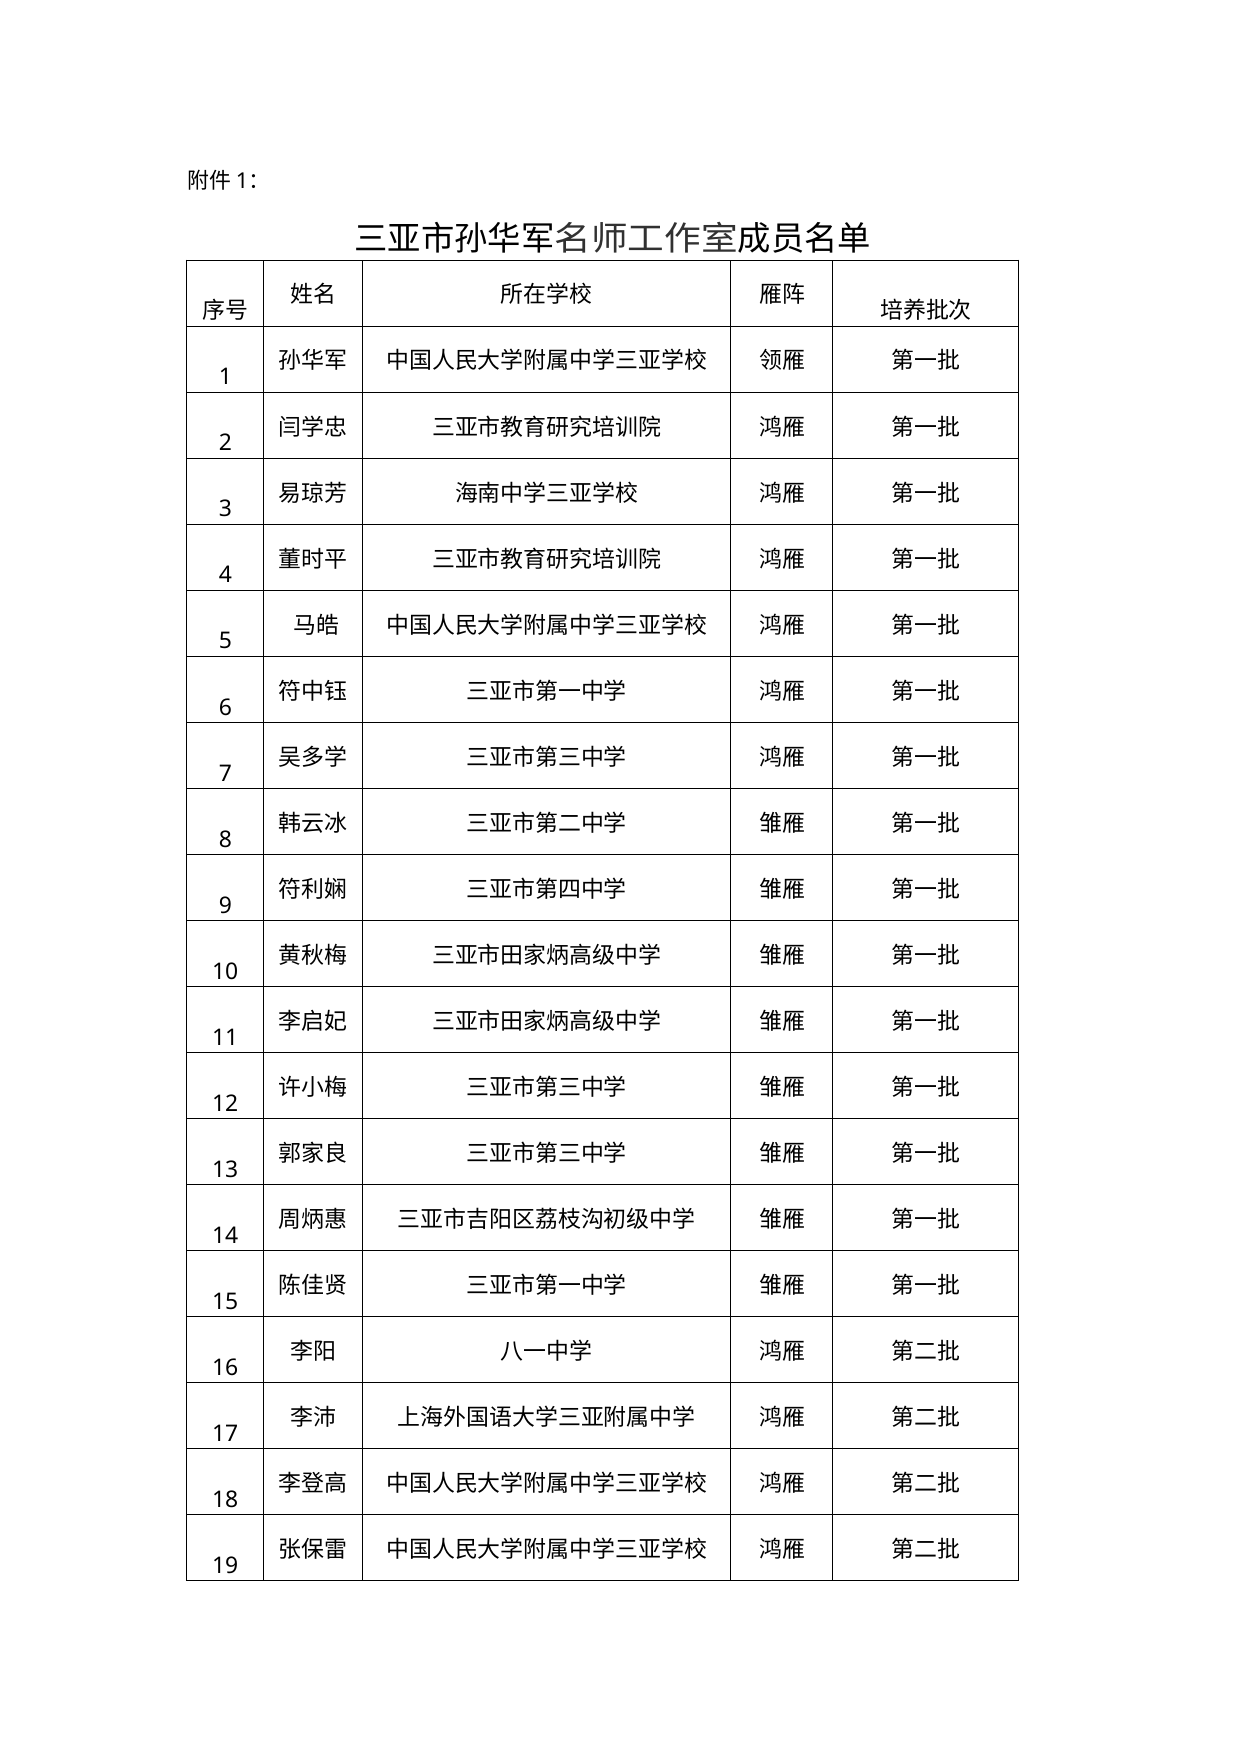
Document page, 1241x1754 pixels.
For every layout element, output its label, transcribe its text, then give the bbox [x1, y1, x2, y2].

table_cell 三亚市教育研究培训院 [363, 525, 730, 590]
table_cell 周炳惠 [264, 1185, 362, 1250]
table_cell 易琼芳 [264, 459, 362, 524]
table_cell 韩云冰 [264, 789, 362, 854]
table_cell 三亚市田家炳高级中学 [363, 921, 730, 986]
table_cell 马皓 [264, 591, 362, 656]
table_cell 鸿雁 [731, 1383, 832, 1448]
table_cell 雏雁 [731, 855, 832, 920]
table_cell 许小梅 [264, 1053, 362, 1118]
table_cell 雏雁 [731, 1119, 832, 1184]
table_cell 第二批 [833, 1383, 1018, 1448]
table_cell 9 [187, 855, 263, 920]
table_header 培养批次 [833, 261, 1018, 326]
text 附件1： [187, 162, 1053, 194]
table_cell 领雁 [731, 327, 832, 392]
table_cell 雏雁 [731, 789, 832, 854]
table_cell 5 [187, 591, 263, 656]
table_cell 鸿雁 [731, 591, 832, 656]
table_cell 孙华军 [264, 327, 362, 392]
table_cell 三亚市田家炳高级中学 [363, 987, 730, 1052]
table_cell 三亚市第一中学 [363, 1251, 730, 1316]
table_cell 海南中学三亚学校 [363, 459, 730, 524]
table_cell 李沛 [264, 1383, 362, 1448]
table_cell 鸿雁 [731, 525, 832, 590]
table_cell 第一批 [833, 855, 1018, 920]
table_cell 雏雁 [731, 1251, 832, 1316]
table_cell 4 [187, 525, 263, 590]
table_cell 10 [187, 921, 263, 986]
table_cell 董时平 [264, 525, 362, 590]
table_cell 三亚市第一中学 [363, 657, 730, 722]
table_cell 第一批 [833, 987, 1018, 1052]
table_header 所在学校 [363, 261, 730, 326]
text 三亚市孙华军名师工作室成员名单 [187, 194, 1053, 259]
table_cell 符中钰 [264, 657, 362, 722]
table_cell 三亚市第四中学 [363, 855, 730, 920]
table_cell 郭家良 [264, 1119, 362, 1184]
table_cell 鸿雁 [731, 1449, 832, 1514]
table_cell 第二批 [833, 1515, 1018, 1580]
table_cell 中国人民大学附属中学三亚学校 [363, 1449, 730, 1514]
table_cell 1 [187, 327, 263, 392]
table_cell 第一批 [833, 1053, 1018, 1118]
table_cell 15 [187, 1251, 263, 1316]
table_cell 第一批 [833, 1119, 1018, 1184]
table_cell 第一批 [833, 393, 1018, 458]
table_cell 7 [187, 723, 263, 788]
table_cell 鸿雁 [731, 723, 832, 788]
table_cell 三亚市吉阳区荔枝沟初级中学 [363, 1185, 730, 1250]
table_cell 13 [187, 1119, 263, 1184]
table_cell 雏雁 [731, 1185, 832, 1250]
table_cell 中国人民大学附属中学三亚学校 [363, 1515, 730, 1580]
table_cell 三亚市教育研究培训院 [363, 393, 730, 458]
table_cell 中国人民大学附属中学三亚学校 [363, 327, 730, 392]
table_cell 黄秋梅 [264, 921, 362, 986]
table_cell 第一批 [833, 723, 1018, 788]
table_cell 第一批 [833, 789, 1018, 854]
table_cell 闫学忠 [264, 393, 362, 458]
table_cell 11 [187, 987, 263, 1052]
table_cell 6 [187, 657, 263, 722]
table_cell 三亚市第二中学 [363, 789, 730, 854]
table_cell 19 [187, 1515, 263, 1580]
table_cell 第一批 [833, 525, 1018, 590]
table_cell 八一中学 [363, 1317, 730, 1382]
table_cell 第一批 [833, 1251, 1018, 1316]
table_header 序号 [187, 261, 263, 326]
table_cell 三亚市第三中学 [363, 1053, 730, 1118]
table_cell 12 [187, 1053, 263, 1118]
table_cell 18 [187, 1449, 263, 1514]
table_cell 雏雁 [731, 987, 832, 1052]
table_cell 14 [187, 1185, 263, 1250]
table_cell 17 [187, 1383, 263, 1448]
table_cell 上海外国语大学三亚附属中学 [363, 1383, 730, 1448]
table_cell 中国人民大学附属中学三亚学校 [363, 591, 730, 656]
table_cell 李启妃 [264, 987, 362, 1052]
table_cell 鸿雁 [731, 1317, 832, 1382]
table_cell 第一批 [833, 1185, 1018, 1250]
table_header 雁阵 [731, 261, 832, 326]
table_cell 8 [187, 789, 263, 854]
table_cell 第一批 [833, 327, 1018, 392]
table_cell 16 [187, 1317, 263, 1382]
table_header 姓名 [264, 261, 362, 326]
table_cell 雏雁 [731, 1053, 832, 1118]
table_cell 第一批 [833, 591, 1018, 656]
table_cell 三亚市第三中学 [363, 723, 730, 788]
table_cell 第二批 [833, 1449, 1018, 1514]
table_cell 第一批 [833, 657, 1018, 722]
table_cell 第一批 [833, 921, 1018, 986]
table_cell 3 [187, 459, 263, 524]
table_cell 符利娴 [264, 855, 362, 920]
table_cell 陈佳贤 [264, 1251, 362, 1316]
table_cell 李阳 [264, 1317, 362, 1382]
table_cell 鸿雁 [731, 459, 832, 524]
table_cell 雏雁 [731, 921, 832, 986]
table_cell 吴多学 [264, 723, 362, 788]
table_cell 三亚市第三中学 [363, 1119, 730, 1184]
table_cell 第二批 [833, 1317, 1018, 1382]
table_cell 第一批 [833, 459, 1018, 524]
table_cell 李登高 [264, 1449, 362, 1514]
table_cell 鸿雁 [731, 1515, 832, 1580]
table_cell 2 [187, 393, 263, 458]
table_cell 鸿雁 [731, 393, 832, 458]
table_cell 鸿雁 [731, 657, 832, 722]
table_cell 张保雷 [264, 1515, 362, 1580]
